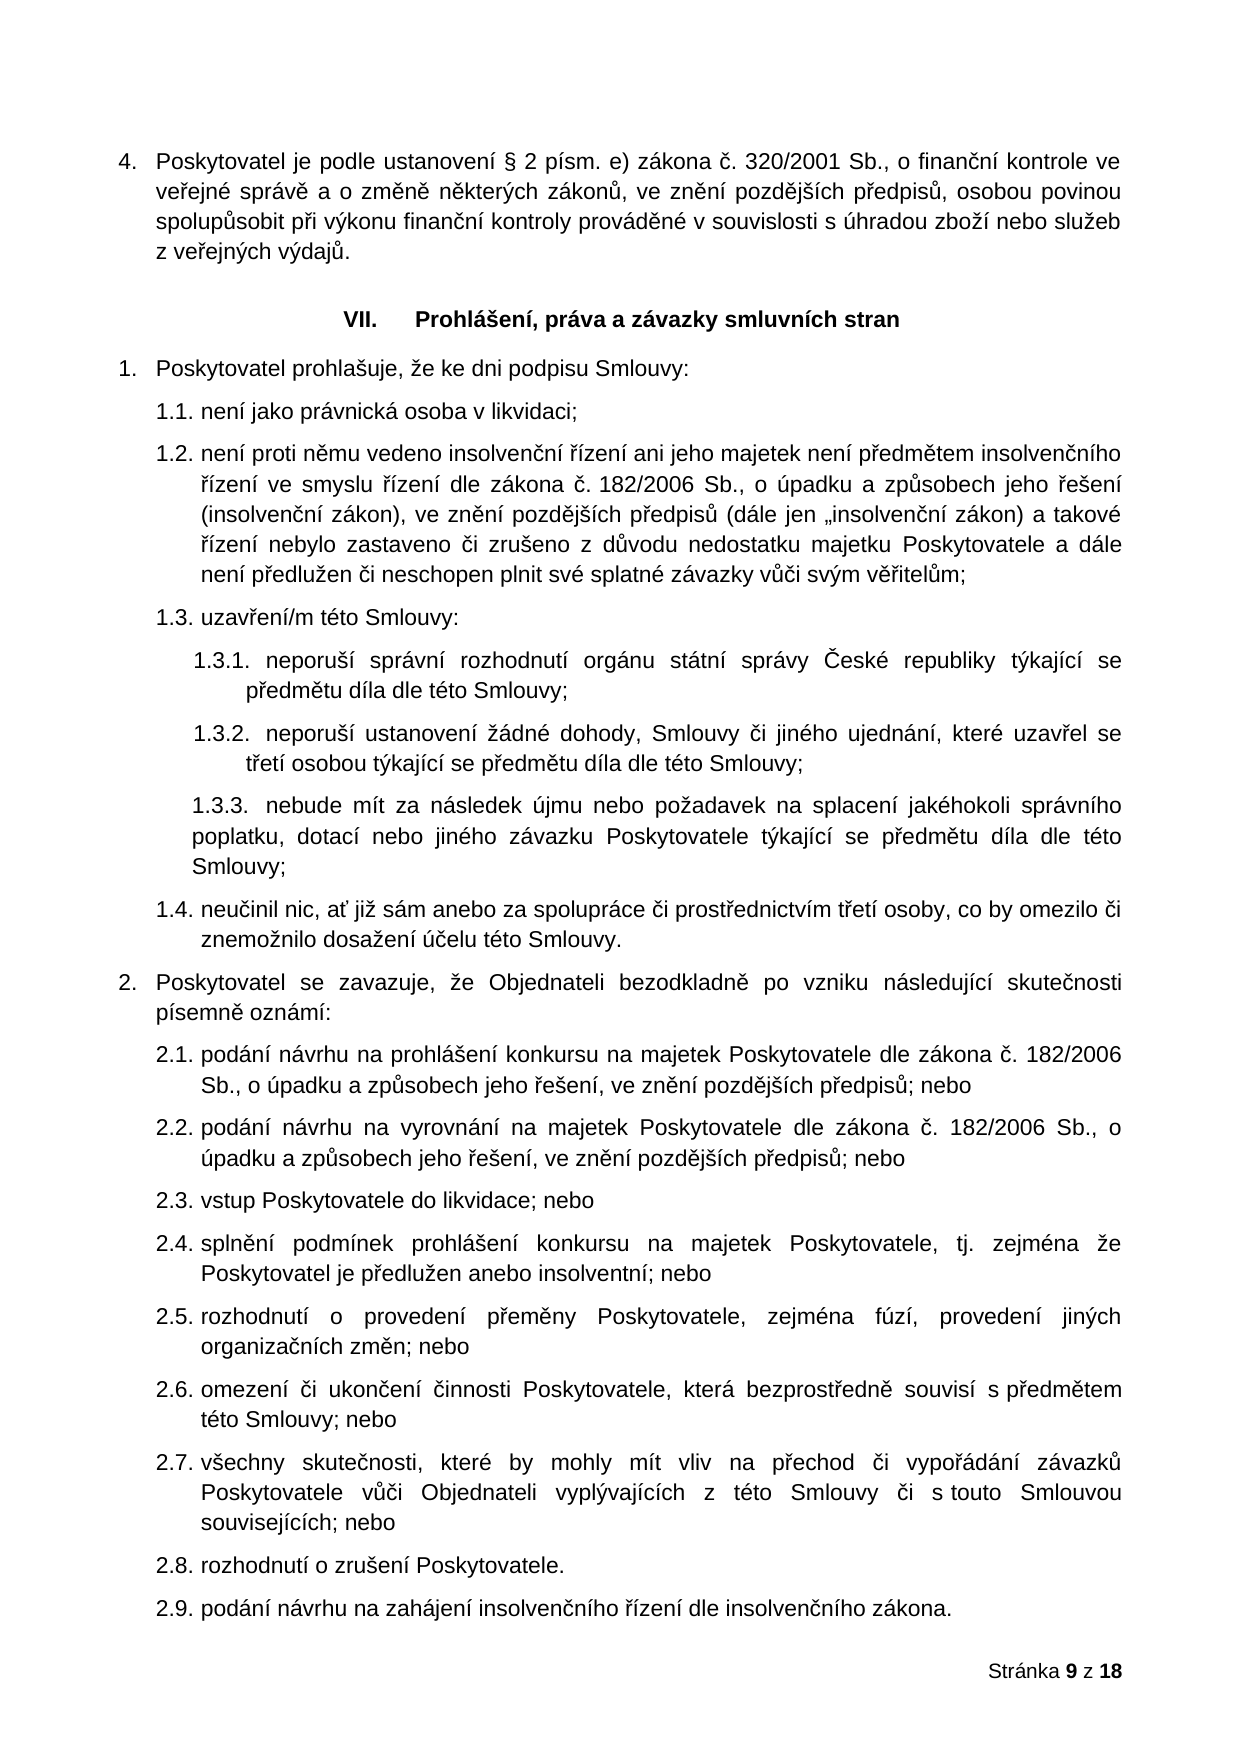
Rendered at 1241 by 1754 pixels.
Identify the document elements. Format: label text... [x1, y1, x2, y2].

list všechny skutečnosti, které by mohly mít vliv na přechod či vypořádání závazků Poskytovatele vůči Objednateli vyplývajících z této Smlouvy či s touto Smlouvou souvisejících; nebo [156, 1449, 1122, 1536]
subtitle Prohlášení, práva a závazky smluvních stran [155, 306, 1122, 332]
list rozhodnutí o provedení přeměny Poskytovatele, zejména fúzí, provedení jiných organizačních změn; nebo [156, 1303, 1122, 1359]
list splnění podmínek prohlášení konkursu na majetek Poskytovatele, tj. zejména že Poskytovatel je předlužen anebo insolventní; nebo [156, 1230, 1122, 1287]
list neporuší ustanovení žádné dohody, Smlouvy či jiného ujednání, které uzavřel se třetí osobou týkající se předmětu díla dle této Smlouvy; [193, 719, 1122, 776]
list Poskytovatel se zavazuje, že Objednateli bezodkladně po vzniku následující skutečnosti písemně oznámí: [118, 968, 1122, 1025]
list Poskytovatel prohlašuje, že ke dni podpisu Smlouvy: [118, 355, 1122, 381]
list není proti němu vedeno insolvenční řízení ani jeho majetek není předmětem insolvenčního řízení ve smyslu řízení dle zákona č. 182/2006 Sb., o úpadku a způsobech jeho řešení (insolvenční zákon), ve znění pozdějších předpisů (dále jen „insolvenční zákon) a takové řízení nebylo zastaveno či zrušeno z důvodu nedostatku majetku Poskytovatele a dále není předlužen či neschopen plnit své splatné závazky vůči svým věřitelům; [156, 440, 1122, 588]
list Poskytovatel je podle ustanovení § 2 písm. e) zákona č. 320/2001 Sb., o finanční kontrole ve veřejné správě a o změně některých zákonů, ve znění pozdějších předpisů, osobou povinou spolupůsobit při výkonu finanční kontroly prováděné v souvislosti s úhradou zboží nebo služeb z veřejných výdajů. [118, 148, 1122, 265]
list omezení či ukončení činnosti Poskytovatele, která bezprostředně souvisí s předmětem této Smlouvy; nebo [156, 1376, 1122, 1432]
list podání návrhu na vyrovnání na majetek Poskytovatele dle zákona č. 182/2006 Sb., o úpadku a způsobech jeho řešení, ve znění pozdějších předpisů; nebo [156, 1114, 1122, 1171]
list podání návrhu na zahájení insolvenčního řízení dle insolvenčního zákona. [156, 1594, 1122, 1621]
list nebude mít za následek újmu nebo požadavek na splacení jakéhokoli správního poplatku, dotací nebo jiného závazku Poskytovatele týkající se předmětu díla dle této Smlouvy; [192, 792, 1122, 879]
list podání návrhu na prohlášení konkursu na majetek Poskytovatele dle zákona č. 182/2006 Sb., o úpadku a způsobech jeho řešení, ve znění pozdějších předpisů; nebo [156, 1041, 1122, 1098]
list vstup Poskytovatele do likvidace; nebo [156, 1187, 1122, 1214]
list uzavření/m této Smlouvy: [156, 604, 1122, 630]
list neučinil nic, ať již sám anebo za spolupráce či prostřednictvím třetí osoby, co by omezilo či znemožnilo dosažení účelu této Smlouvy. [156, 896, 1122, 952]
list rozhodnutí o zrušení Poskytovatele. [156, 1552, 1122, 1578]
list neporuší správní rozhodnutí orgánu státní správy České republiky týkající se předmětu díla dle této Smlouvy; [193, 647, 1122, 703]
list není jako právnická osoba v likvidaci; [156, 398, 1122, 424]
